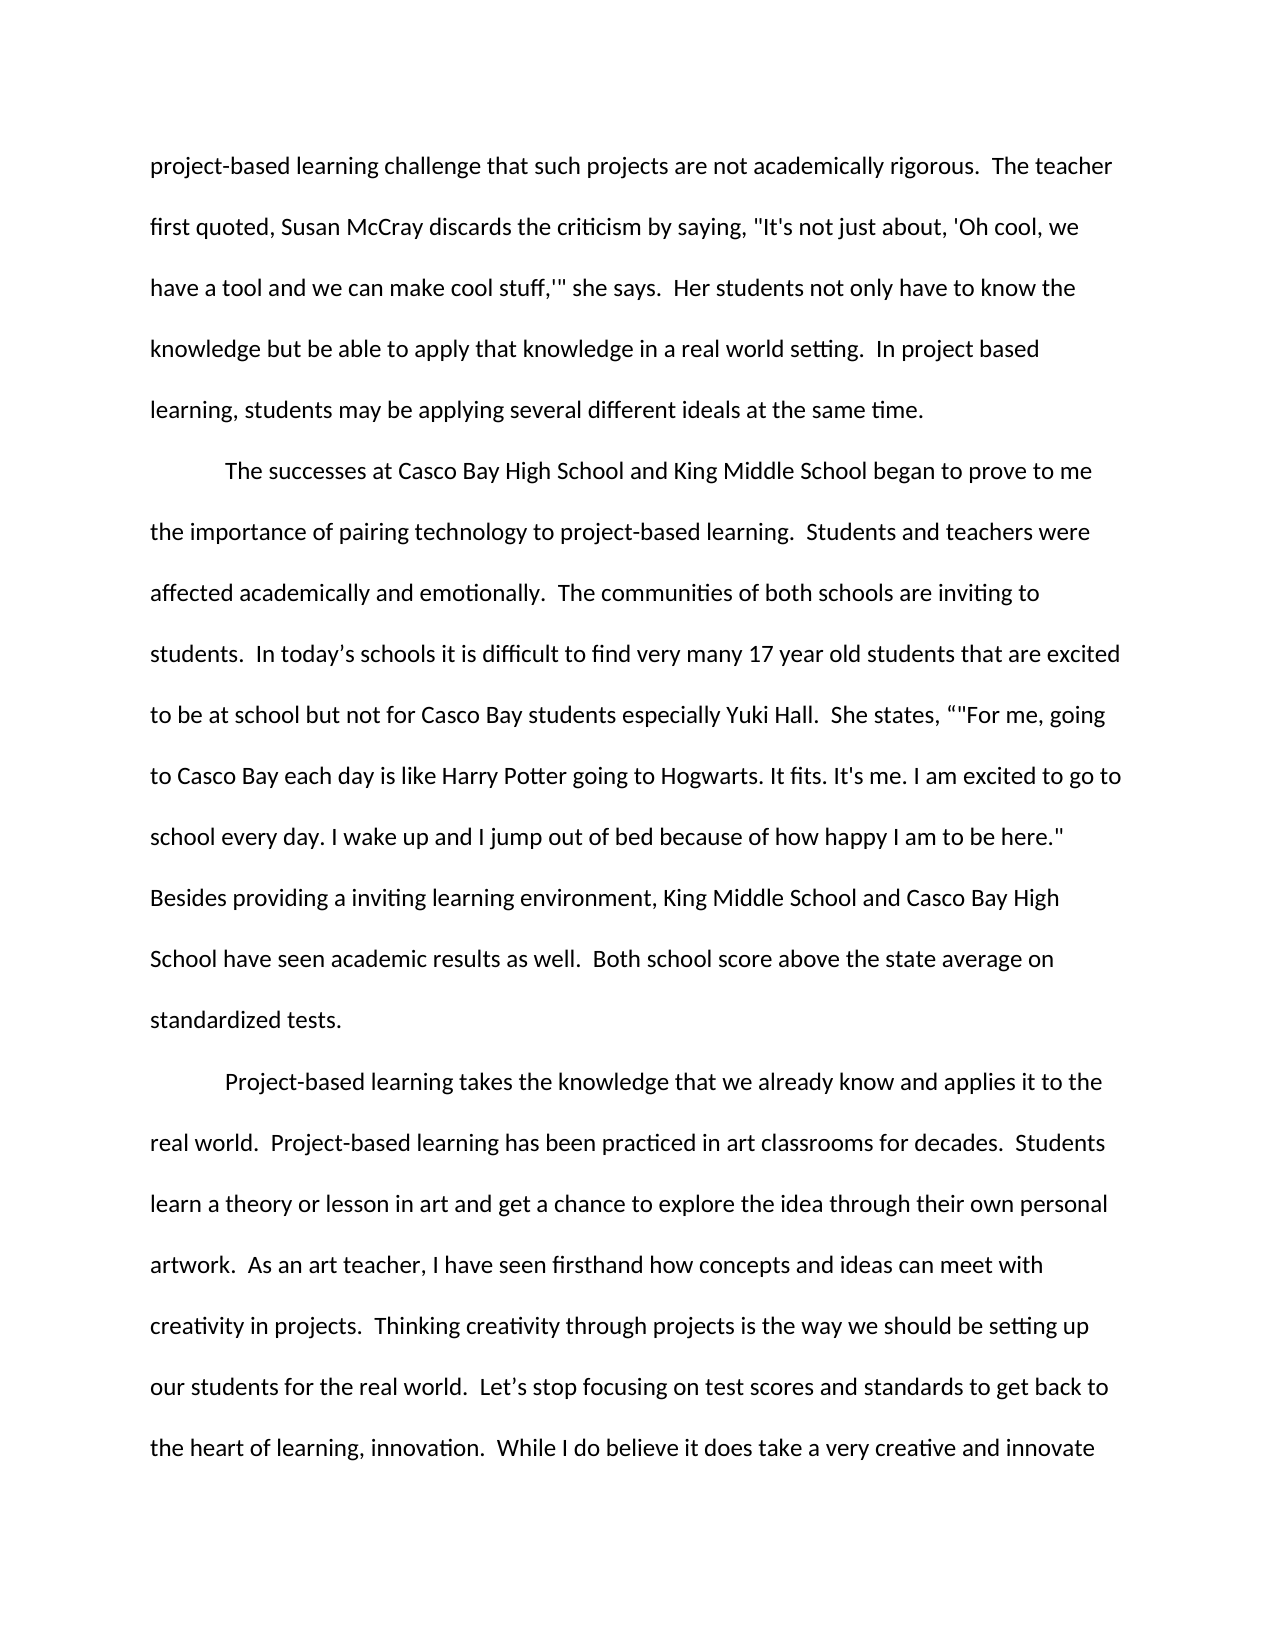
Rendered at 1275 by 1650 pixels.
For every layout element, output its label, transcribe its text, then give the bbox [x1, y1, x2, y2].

text The successes at Casco Bay High School and King Middle School began to prove to me the importance of pairing technology to project-based learning. Students and teachers were affected academically and emotionally. The communities of both schools are inviting to students. In today’s schools it is difficult to find very many 17 year old students that are excited to be at school but not for Casco Bay students especially Yuki Hall. She states, “"For me, going to Casco Bay each day is like Harry Potter going to Hogwarts. It fits. It's me. I am excited to go to school every day. I wake up and I jump out of bed because of how happy I am to be here." Besides providing a inviting learning environment, King Middle School and Casco Bay High School have seen academic results as well. Both school score above the state average on standardized tests. [150, 455, 1125, 1035]
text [150, 1066, 1125, 1462]
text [150, 150, 1125, 425]
